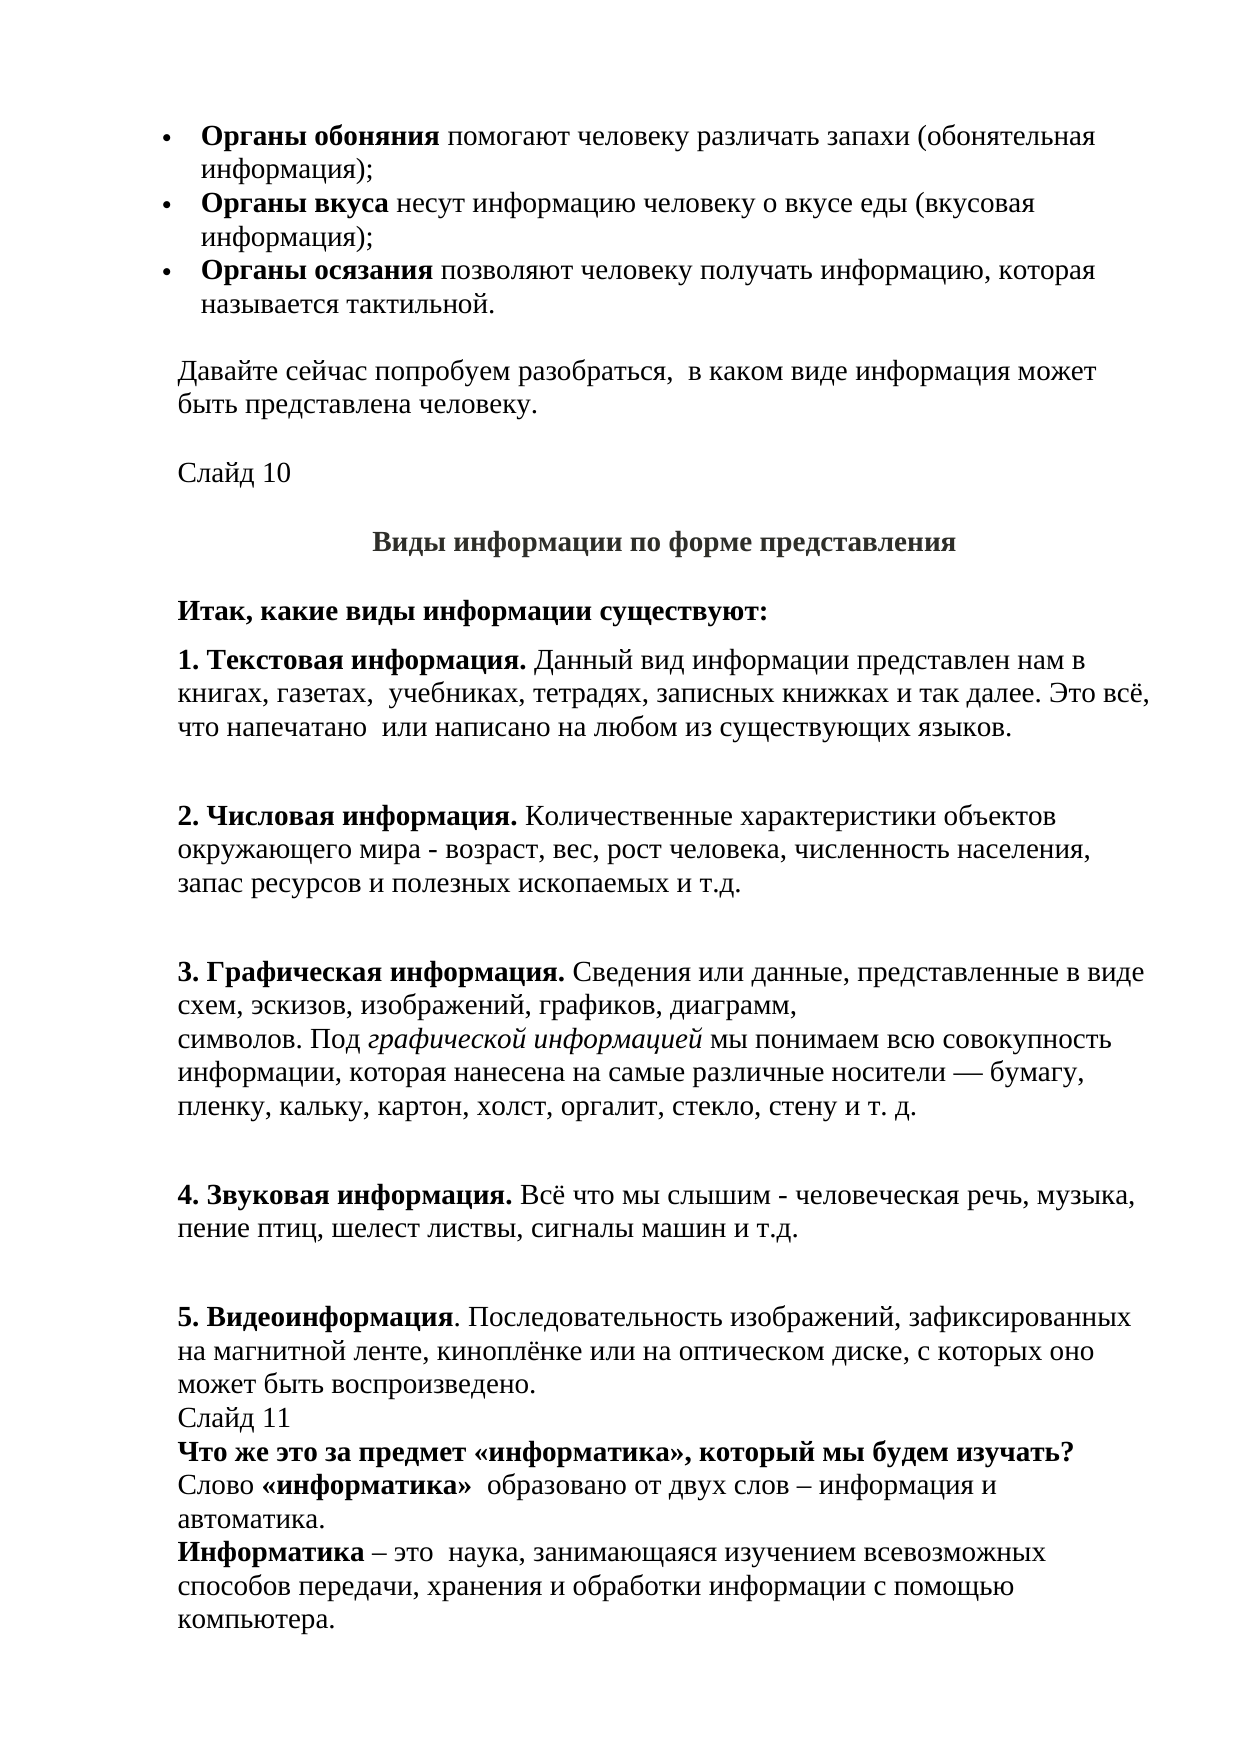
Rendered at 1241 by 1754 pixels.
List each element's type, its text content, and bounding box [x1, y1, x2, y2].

text Итак, какие виды информации существуют: [177, 589, 1152, 626]
text Давайте сейчас попробуем разобраться, в каком виде информация может быть представлена человеку. [177, 353, 1152, 420]
text Виды информации по форме представления [177, 520, 1152, 557]
list Органы обоняния помогают человеку различать запахи (обонятельная информация); [163, 118, 1152, 185]
text 4. Звуковая информация. Всё что мы слышим - человеческая речь, музыка, пение птиц, шелест листвы, сигналы машин и т.д. [177, 1177, 1152, 1244]
text Слайд 11 [177, 1400, 1152, 1434]
list Органы вкуса несут информацию человеку о вкусе еды (вкусовая информация); [163, 185, 1152, 252]
text 3. Графическая информация. Сведения или данные, представленные в виде схем, эскизов, изображений, графиков, диаграмм, символов. Под графической информацией мы понимаем всю совокупность информации, которая нанесена на самые различные носители — бумагу, пленку, кальку, картон, холст, оргалит, стекло, стену и т. д. [177, 954, 1152, 1122]
text 5. Видеоинформация. Последовательность изображений, зафиксированных на магнитной ленте, киноплёнке или на оптическом диске, с которых оно может быть воспроизведено. [177, 1299, 1152, 1400]
list Органы осязания позволяют человеку получать информацию, которая называется тактильной. [163, 252, 1152, 319]
text Слово «информатика» образовано от двух слов – информация и автоматика. [177, 1467, 1152, 1534]
text 1. Текстовая информация. Данный вид информации представлен нам в книгах, газетах, учебниках, тетрадях, записных книжках и так далее. Это всё, что напечатано или написано на любом из существующих языков. [177, 642, 1152, 742]
text 2. Числовая информация. Количественные характеристики объектов окружающего мира - возраст, вес, рост человека, численность населения, запас ресурсов и полезных ископаемых и т.д. [177, 798, 1152, 898]
text Что же это за предмет «информатика», который мы будем изучать? [177, 1434, 1152, 1467]
text Информатика – это наука, занимающаяся изучением всевозможных способов передачи, хранения и обработки информации с помощью компьютера. [177, 1534, 1152, 1635]
text Слайд 10 [177, 451, 1152, 489]
